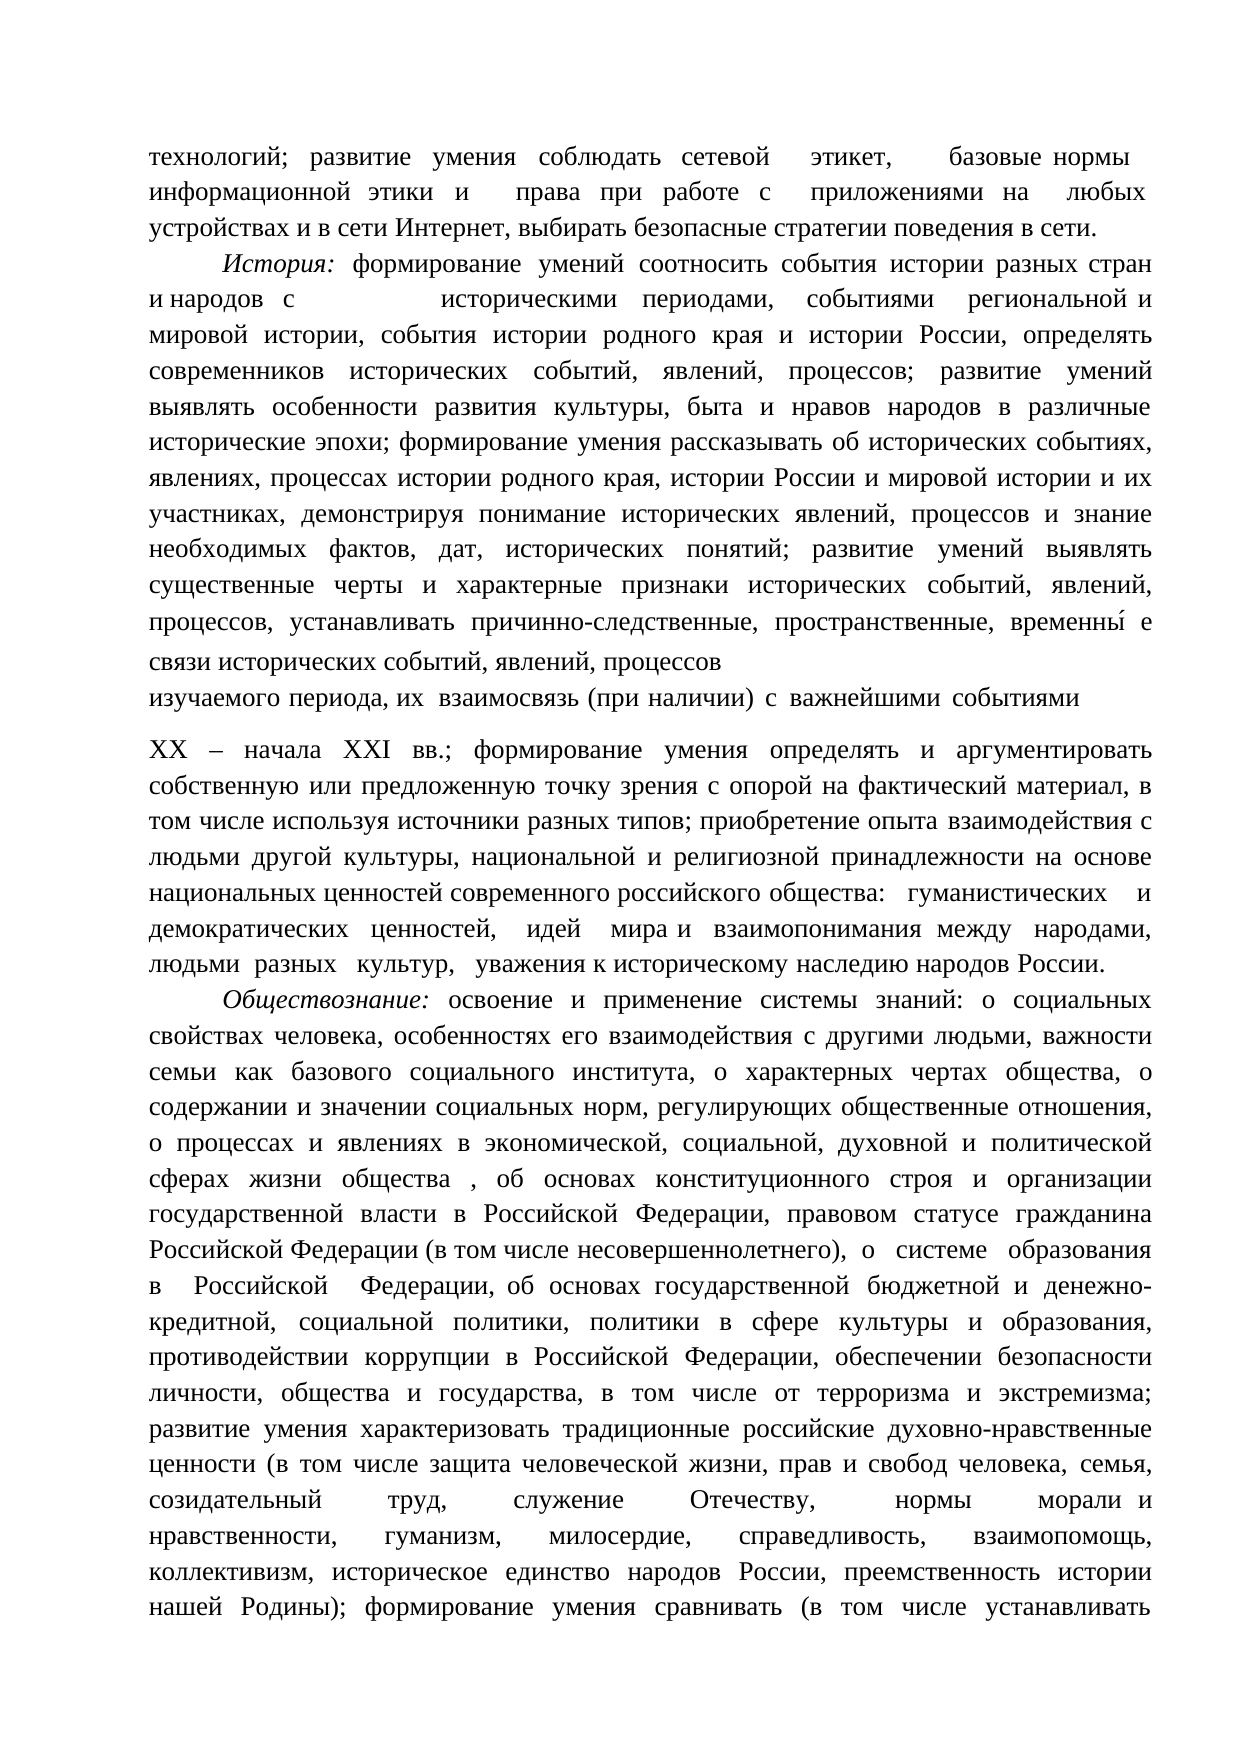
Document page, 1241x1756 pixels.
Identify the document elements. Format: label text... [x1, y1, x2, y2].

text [148, 139, 1152, 242]
text XX – начала XXI вв.; формирование умения определять и аргументировать собственную или предложенную точку зрения с опорой на фактический материал, в том числе используя источники разных типов; приобретение опыта взаимодействия с людьми другой культуры, национальной и религиозной принадлежности на основе национальных ценностей современного российского общества: гуманистических и демократических ценностей, идей мира и взаимопонимания между народами, людьми разных культур, уважения к историческому наследию народов России. [148, 733, 1152, 978]
text изучаемого периода, их взаимосвязь (при наличии) с важнейшими событиями [148, 681, 1167, 712]
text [148, 983, 1152, 1622]
text История: формирование умений соотносить события истории разных стран и народов с историческими периодами, событиями региональной и мировой истории, события истории родного края и истории России, определять современников исторических событий, явлений, процессов; развитие умений выявлять особенности развития культуры, быта и нравов народов в различные исторические эпохи; формирование умения рассказывать об исторических событиях, явлениях, процессах истории родного края, истории России и мировой истории и их участниках, демонстрируя понимание исторических явлений, процессов и знание необходимых фактов, дат, исторических понятий; развитие умений выявлять существенные черты и характерные признаки исторических событий, явлений, процессов, устанавливать причинно-следственные, пространственные, временны́ е связи исторических событий, явлений, процессов [148, 247, 1152, 676]
